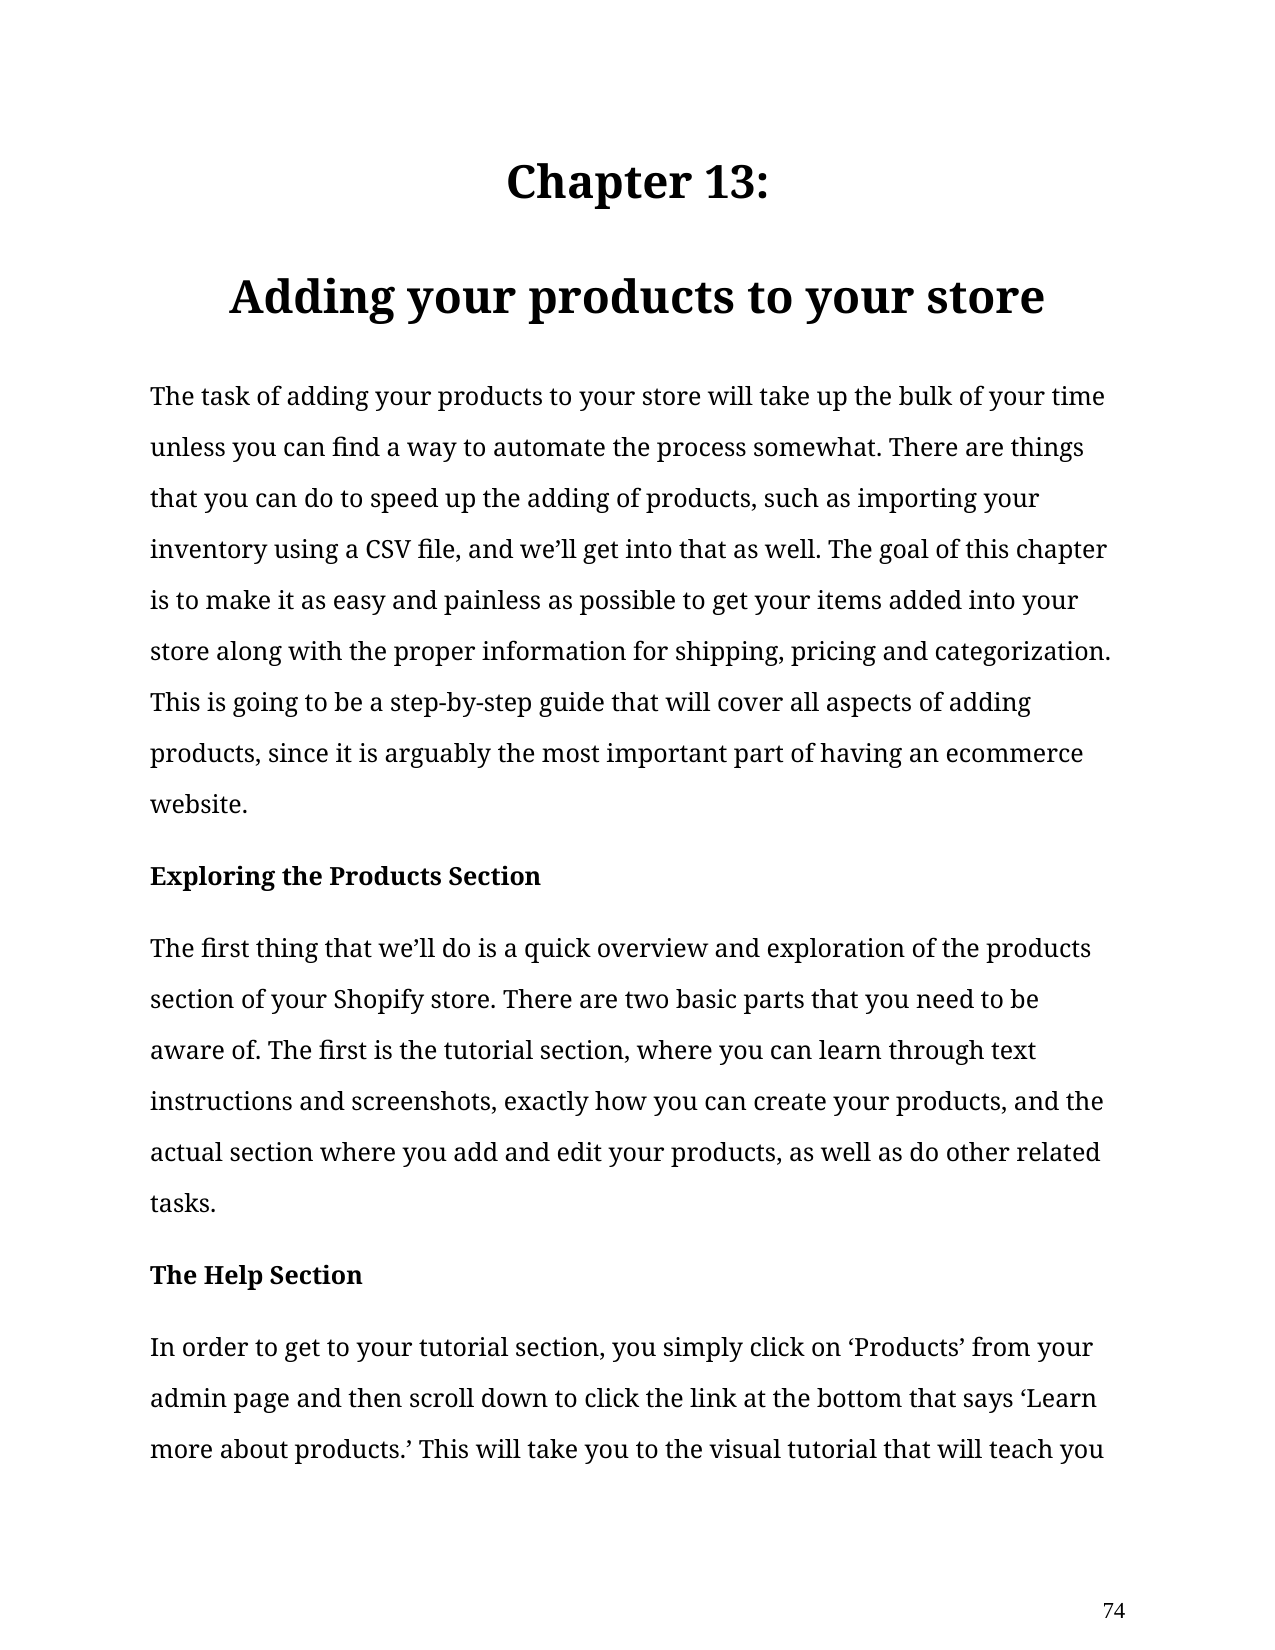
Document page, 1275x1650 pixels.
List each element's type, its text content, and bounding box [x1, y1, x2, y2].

text The Help Section [150, 1258, 1125, 1292]
text The task of adding your products to your store will take up the bulk of your time unless you can find a way to automate the process somewhat. There are things that you can do to speed up the adding of products, such as importing your inventory using a CSV file, and we’ll get into that as well. The goal of this chapter is to make it as easy and painless as possible to get your items added into your store along with the proper information for shipping, pricing and categorization. This is going to be a step-by-step guide that will cover all aspects of adding products, since it is arguably the most important part of having an ecommerce website. [150, 378, 1121, 821]
text Adding your products to your store [150, 264, 1125, 327]
text Exploring the Products Section [150, 859, 1125, 893]
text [150, 1329, 1114, 1466]
text Chapter 13: [150, 150, 1125, 212]
text The first thing that we’ll do is a quick overview and exploration of the products section of your Shopify store. There are two basic parts that you need to be aware of. The first is the tutorial section, where you can learn through text instructions and screenshots, exactly how you can create your products, and the actual section where you add and edit your products, as well as do other related tasks. [150, 931, 1119, 1220]
